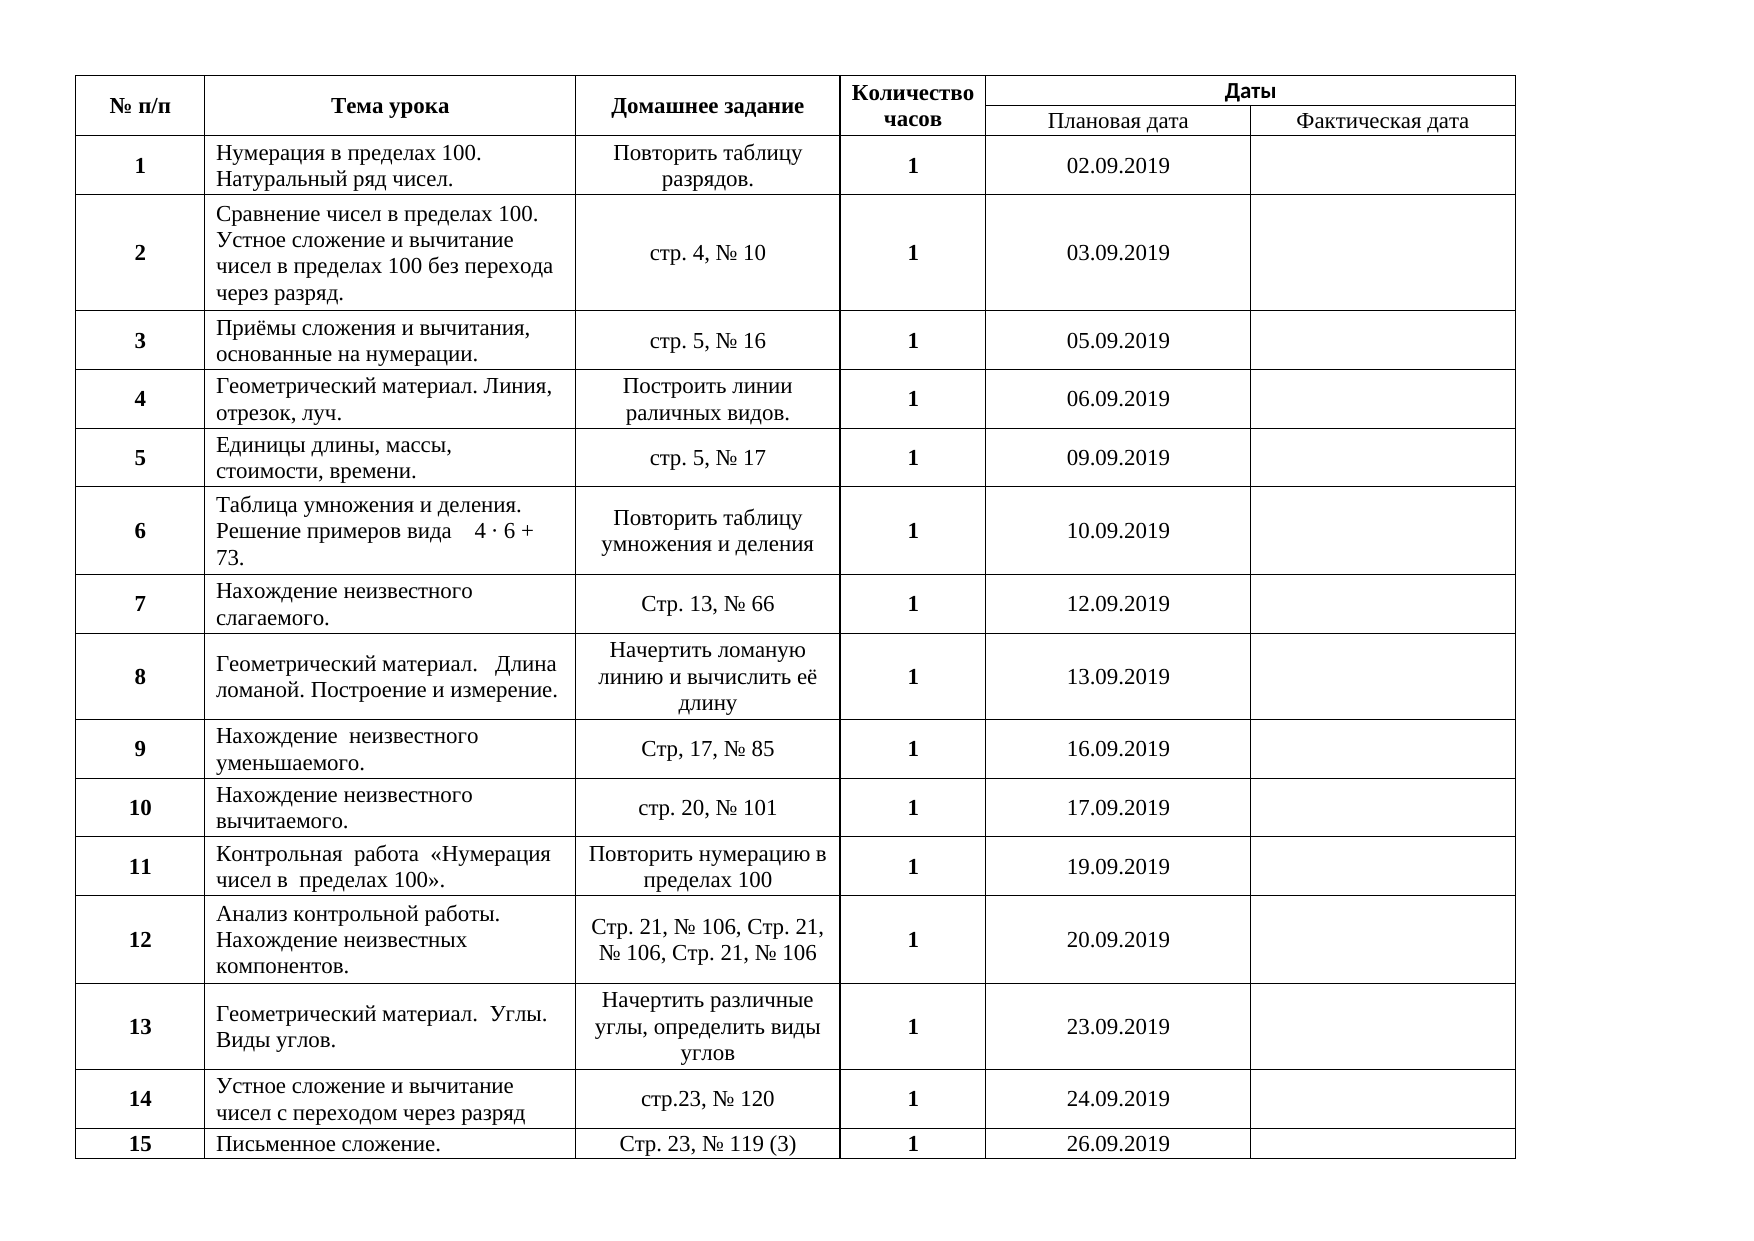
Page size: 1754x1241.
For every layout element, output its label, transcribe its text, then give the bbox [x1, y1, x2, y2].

table_cell [1251, 311, 1515, 369]
table_cell 1 [841, 896, 985, 982]
table_cell [1251, 837, 1515, 895]
table_cell 10 [76, 779, 204, 836]
table_cell 7 [76, 575, 204, 632]
table_cell 15 [76, 1129, 204, 1157]
table_cell Нумерация в пределах 100. Натуральный ряд чисел. [205, 136, 575, 194]
table_cell 1 [841, 311, 985, 369]
table_cell [1251, 779, 1515, 836]
table_cell Фактическая дата [1251, 106, 1515, 135]
table_cell стр. 20, № 101 [576, 779, 839, 836]
table_cell 4 [76, 370, 204, 427]
table_cell Анализ контрольной работы. Нахождение неизвестных компонентов. [205, 896, 575, 982]
table_cell Нахождение неизвестного вычитаемого. [205, 779, 575, 836]
table_cell 1 [841, 195, 985, 310]
table_cell 3 [76, 311, 204, 369]
table_cell [1251, 896, 1515, 982]
table_cell 16.09.2019 [986, 720, 1250, 777]
table_cell [1251, 136, 1515, 194]
table_cell Нахождение неизвестного уменьшаемого. [205, 720, 575, 777]
table_cell Письменное сложение. [205, 1129, 575, 1157]
table_cell 24.09.2019 [986, 1070, 1250, 1127]
table_cell 11 [76, 837, 204, 895]
table_cell 03.09.2019 [986, 195, 1250, 310]
table_cell Сравнение чисел в пределах 100. Устное сложение и вычитание чисел в пределах 100 без перехода через разряд. [205, 195, 575, 310]
table_cell 1 [841, 1129, 985, 1157]
table_cell 1 [841, 487, 985, 574]
table_cell Построить линии раличных видов. [576, 370, 839, 427]
table_cell 13 [76, 984, 204, 1069]
table_cell 1 [841, 370, 985, 427]
table_header Домашнее задание [576, 76, 839, 135]
table_header Тема урока [205, 76, 575, 135]
table_cell 17.09.2019 [986, 779, 1250, 836]
table_cell 1 [76, 136, 204, 194]
table_cell 13.09.2019 [986, 634, 1250, 719]
table_cell [1251, 429, 1515, 486]
table_cell 23.09.2019 [986, 984, 1250, 1069]
table_header № п/п [76, 76, 204, 135]
table_cell 14 [76, 1070, 204, 1127]
table_cell стр. 4, № 10 [576, 195, 839, 310]
table_cell Единицы длины, массы, стоимости, времени. [205, 429, 575, 486]
table_cell Таблица умножения и деления. Решение примеров вида 4 · 6 + 73. [205, 487, 575, 574]
table_cell 1 [841, 720, 985, 777]
table_cell стр.23, № 120 [576, 1070, 839, 1127]
table_cell [1251, 370, 1515, 427]
table_cell Стр. 13, № 66 [576, 575, 839, 632]
table_header Даты [986, 76, 1515, 105]
table_cell [1251, 720, 1515, 777]
table_cell Нахождение неизвестного слагаемого. [205, 575, 575, 632]
table_cell [1251, 195, 1515, 310]
table_cell [1251, 984, 1515, 1069]
table_cell 9 [76, 720, 204, 777]
table_cell Устное сложение и вычитание чисел с переходом через разряд [205, 1070, 575, 1127]
table_cell Геометрический материал. Длина ломаной. Построение и измерение. [205, 634, 575, 719]
table_cell 19.09.2019 [986, 837, 1250, 895]
table_cell 5 [76, 429, 204, 486]
table_cell стр. 5, № 16 [576, 311, 839, 369]
table_cell Контрольная работа «Нумерация чисел в пределах 100». [205, 837, 575, 895]
table_cell Повторить таблицу умножения и деления [576, 487, 839, 574]
table_cell 1 [841, 1070, 985, 1127]
table_header Количество часов [841, 76, 985, 135]
table_cell 06.09.2019 [986, 370, 1250, 427]
table_cell 1 [841, 575, 985, 632]
table_cell 1 [841, 634, 985, 719]
table_cell Стр, 17, № 85 [576, 720, 839, 777]
table_cell [1251, 1070, 1515, 1127]
table_cell Стр. 21, № 106, Стр. 21, № 106, Стр. 21, № 106 [576, 896, 839, 982]
table_cell Повторить таблицу разрядов. [576, 136, 839, 194]
table_cell Геометрический материал. Линия, отрезок, луч. [205, 370, 575, 427]
table_cell [1251, 1129, 1515, 1157]
table_cell [1251, 634, 1515, 719]
table_cell 1 [841, 429, 985, 486]
table_cell 02.09.2019 [986, 136, 1250, 194]
table_cell Начертить различные углы, определить виды углов [576, 984, 839, 1069]
table_cell 6 [76, 487, 204, 574]
table_cell стр. 5, № 17 [576, 429, 839, 486]
table_cell 20.09.2019 [986, 896, 1250, 982]
table_cell 05.09.2019 [986, 311, 1250, 369]
table_cell Повторить нумерацию в пределах 100 [576, 837, 839, 895]
table_cell [1251, 487, 1515, 574]
table_cell 1 [841, 837, 985, 895]
table_cell Геометрический материал. Углы. Виды углов. [205, 984, 575, 1069]
table_cell Начертить ломаную линию и вычислить её длину [576, 634, 839, 719]
table_cell Стр. 23, № 119 (3) [576, 1129, 839, 1157]
table_cell Плановая дата [986, 106, 1250, 135]
table_cell 10.09.2019 [986, 487, 1250, 574]
table_cell 1 [841, 984, 985, 1069]
table_cell 1 [841, 779, 985, 836]
table_cell 26.09.2019 [986, 1129, 1250, 1157]
table_cell 8 [76, 634, 204, 719]
table_cell 12.09.2019 [986, 575, 1250, 632]
table_cell 09.09.2019 [986, 429, 1250, 486]
table_cell 1 [841, 136, 985, 194]
table_cell 2 [76, 195, 204, 310]
table_cell [1251, 575, 1515, 632]
table_cell Приёмы сложения и вычитания, основанные на нумерации. [205, 311, 575, 369]
table_cell 12 [76, 896, 204, 982]
